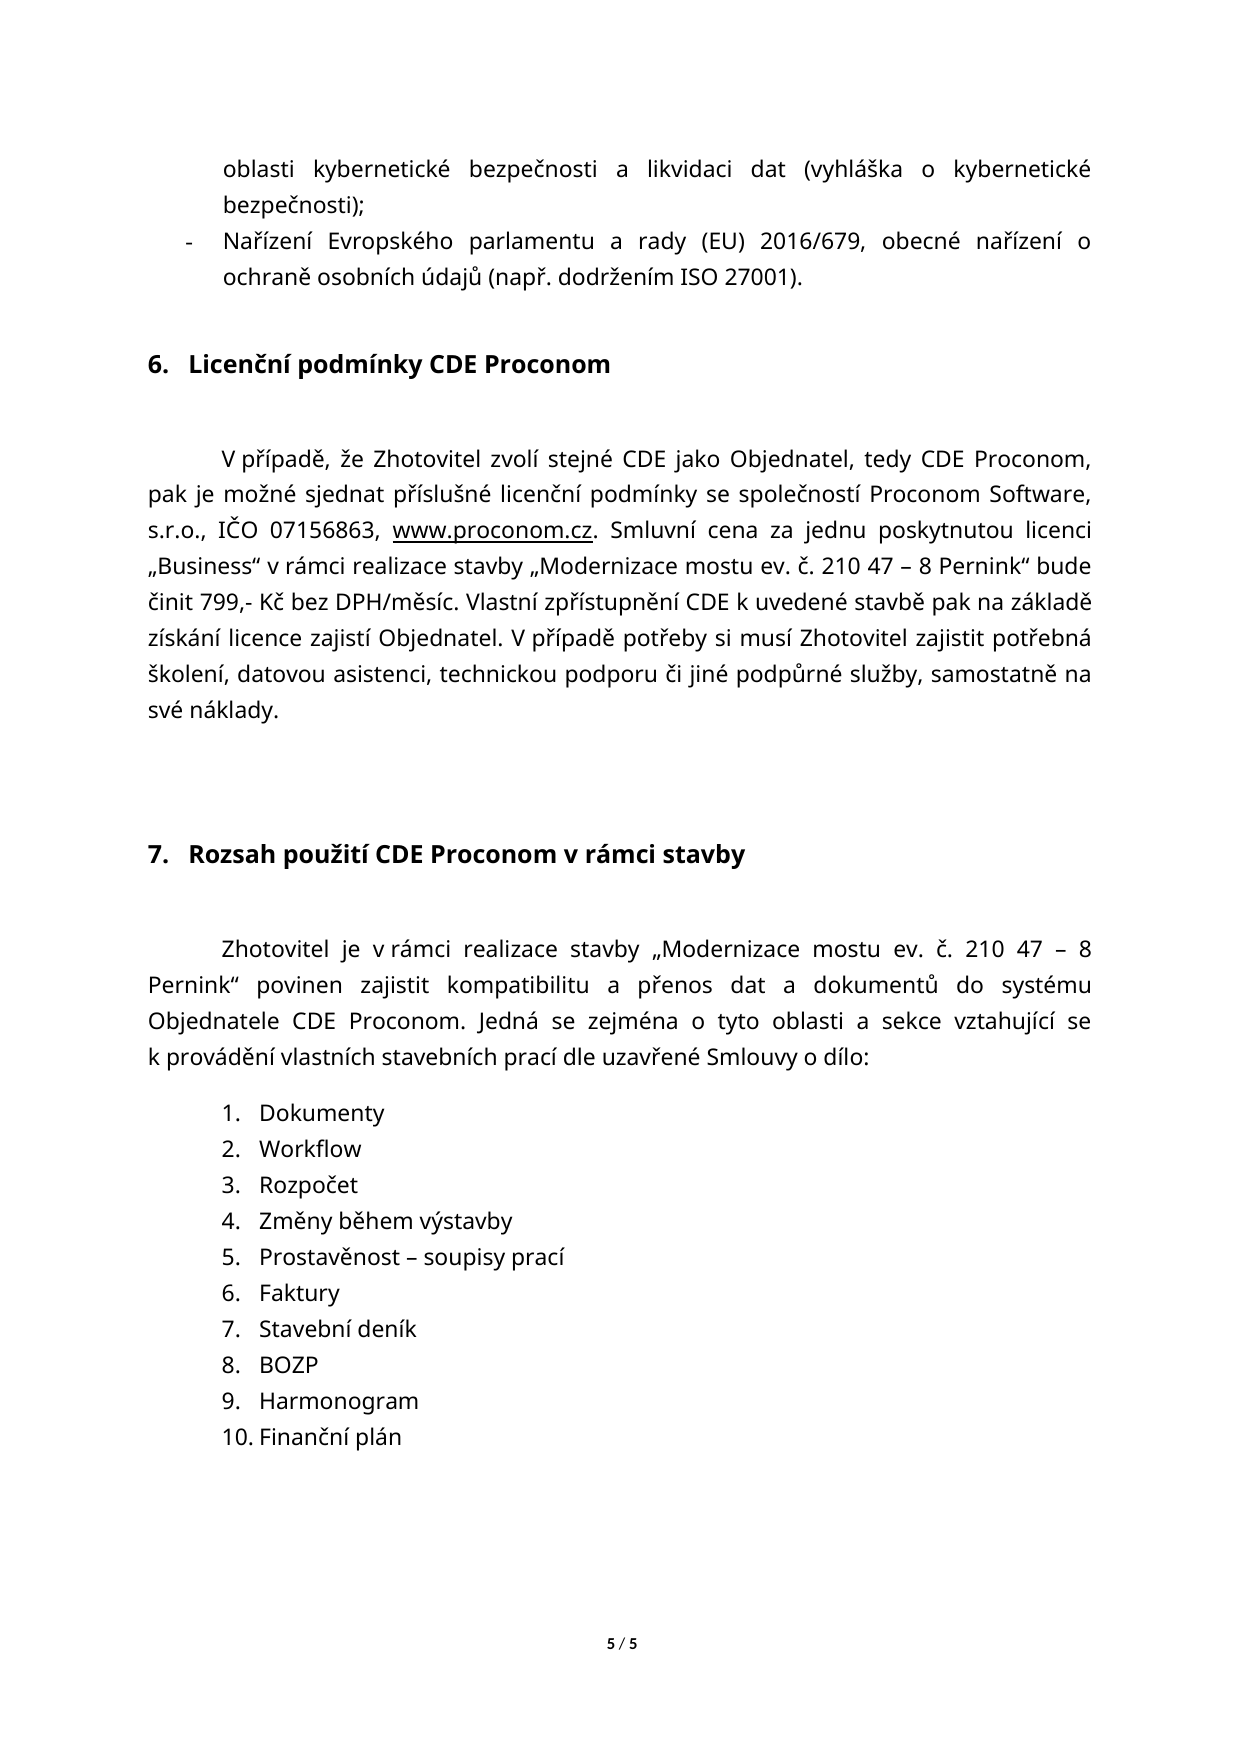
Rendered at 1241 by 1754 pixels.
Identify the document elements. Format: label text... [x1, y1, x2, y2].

list Workflow [221, 1133, 583, 1164]
text V případě, že Zhotovitel zvolí stejné CDE jako Objednatel, tedy CDE Proconom, pak je možné sjednat příslušné licenční podmínky se společností Proconom Software, s.r.o., IČO 07156863, www.proconom.cz. Smluvní cena za jednu poskytnutou licenci „Business“ v rámci realizace stavby „Modernizace mostu ev. č. 210 47 – 8 Pernink“ bude činit 799,- Kč bez DPH/měsíc. Vlastní zpřístupnění CDE k uvedené stavbě pak na základě získání licence zajistí Objednatel. V případě potřeby si musí Zhotovitel zajistit potřebná školení, datovou asistenci, technickou podporu či jiné podpůrné služby, samostatně na své náklady. [148, 442, 1093, 725]
list Změny během výstavby [221, 1205, 583, 1236]
list BOZP [221, 1349, 583, 1380]
list Stavební deník [221, 1313, 583, 1344]
list Harmonogram [221, 1385, 583, 1416]
subtitle 6. Licenční podmínky CDE Proconom [148, 347, 1093, 381]
list Faktury [221, 1277, 583, 1308]
subtitle 7. Rozsah použití CDE Proconom v rámci stavby [148, 837, 1093, 871]
text Zhotovitel je v rámci realizace stavby „Modernizace mostu ev. č. 210 47 – 8 Pernink“ povinen zajistit kompatibilitu a přenos dat a dokumentů do systému Objednatele CDE Proconom. Jedná se zejména o tyto oblasti a sekce vztahující se k provádění vlastních stavebních prací dle uzavřené Smlouvy o dílo: [148, 933, 1093, 1072]
list Rozpočet [221, 1169, 583, 1200]
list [185, 153, 1093, 220]
list Dokumenty [221, 1097, 583, 1128]
list Prostavěnost – soupisy prací [221, 1241, 583, 1272]
list Finanční plán [221, 1421, 583, 1452]
list Nařízení Evropského parlamentu a rady (EU) 2016/679, obecné nařízení o ochraně osobních údajů (např. dodržením ISO 27001). [185, 225, 1093, 292]
